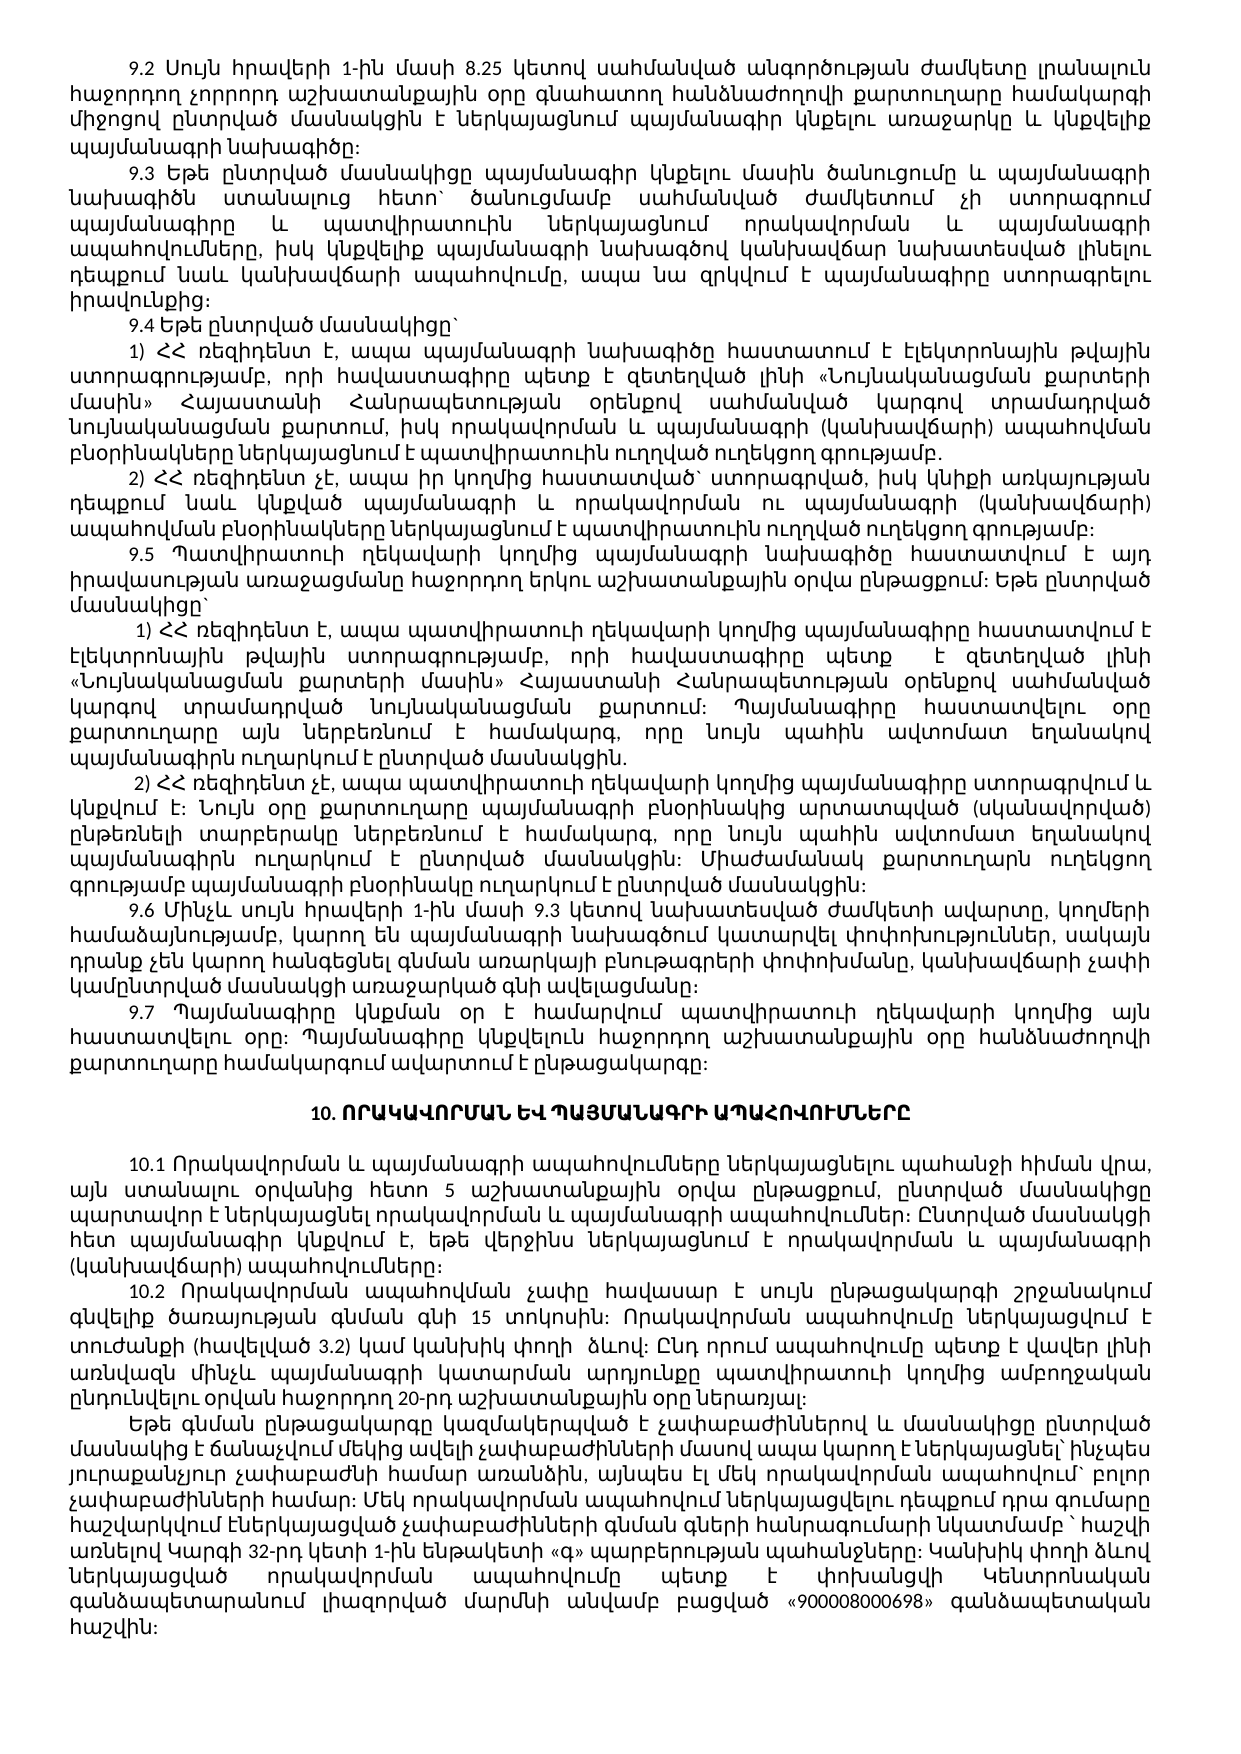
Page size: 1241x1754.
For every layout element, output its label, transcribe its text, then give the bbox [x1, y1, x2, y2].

text 9.2 Սույն հրավերի 1-ին մասի 8.25 կետով սահմանված անգործության ժամկետը լրանալուն հաջորդող չորրորդ աշխատանքային օրը գնահատող հանձնաժողովի քարտուղարը համակարգի միջոցով ընտրված մասնակցին է ներկայացնում պայմանագիր կնքելու առաջարկը և կնքվելիք պայմանագրի նախագիծը: [69, 56, 1152, 160]
text 1) ՀՀ ռեզիդենտ է, ապա պատվիրատուի ղեկավարի կողմից պայմանագիրը հաստատվում է էլեկտրոնային թվային ստորագրությամբ, որի հավաստագիրը պետք է զետեղված լինի «Նույնականացման քարտերի մասին» Հայաստանի Հանրապետության օրենքով սահմանված կարգով տրամադրված նույնականացման քարտում: Պայմանագիրը հաստատվելու օրը քարտուղարը այն ներբեռնում է համակարգ, որը նույն պահին ավտոմատ եղանակով պայմանագիրն ուղարկում է ընտրված մասնակցին. [69, 618, 1152, 770]
text 10.2 Որակավորման ապահովման չափը հավասար է սույն ընթացակարգի շրջանակում գնվելիք ծառայության գնման գնի 15 տոկոսին: Որակավորման ապահովումը ներկայացվում է տուժանքի (հավելված 3.2) կամ կանխիկ փողի ձևով: Ընդ որում ապահովումը պետք է վավեր լինի առնվազն մինչև պայմանագրի կատարման արդյունքը պատվիրատուի կողմից ամբողջական ընդունվելու օրվան հաջորդող 20-րդ աշխատանքային օրը ներառյալ: [69, 1278, 1152, 1411]
text 9.6 Մինչև սույն հրավերի 1-ին մասի 9.3 կետով նախատեսված ժամկետի ավարտը, կողմերի համաձայնությամբ, կարող են պայմանագրի նախագծում կատարվել փոփոխություններ, սակայն դրանք չեն կարող հանգեցնել գնման առարկայի բնութագրերի փոփոխմանը, կանխավճարի չափի կամընտրված մասնակցի առաջարկած գնի ավելացմանը։ [69, 897, 1152, 999]
text 2) ՀՀ ռեզիդենտ չէ, ապա պատվիրատուի ղեկավարի կողմից պայմանագիրը ստորագրվում և կնքվում է: Նույն օրը քարտուղարը պայմանագրի բնօրինակից արտատպված (սկանավորված) ընթեռնելի տարբերակը ներբեռնում է համակարգ, որը նույն պահին ավտոմատ եղանակով պայմանագիրն ուղարկում է ընտրված մասնակցին: Միաժամանակ քարտուղարն ուղեկցող գրությամբ պայմանագրի բնօրինակը ուղարկում է ընտրված մասնակցին: [69, 770, 1152, 897]
text 10. ՈՐԱԿԱՎՈՐՄԱՆ ԵՎ ՊԱՅՄԱՆԱԳՐԻ ԱՊԱՀՈՎՈՒՄՆԵՐԸ [69, 1101, 1152, 1126]
text 10.1 Որակավորման և պայմանագրի ապահովումները ներկայացնելու պահանջի հիման վրա, այն ստանալու օրվանից հետո 5 աշխատանքային օրվա ընթացքում, ընտրված մասնակիցը պարտավոր է ներկայացնել որակավորման և պայմանագրի ապահովումներ։ Ընտրված մասնակցի հետ պայմանագիր կնքվում է, եթե վերջինս ներկայացնում է որակավորման և պայմանագրի (կանխավճարի) ապահովումները։ [69, 1151, 1152, 1278]
text 9.5 Պատվիրատուի ղեկավարի կողմից պայմանագրի նախագիծը հաստատվում է այդ իրավասության առաջացմանը հաջորդող երկու աշխատանքային օրվա ընթացքում: Եթե ընտրված մասնակիցը` [69, 541, 1152, 618]
text Եթե գնման ընթացակարգը կազմակերպված է չափաբաժիններով և մասնակիցը ընտրված մասնակից է ճանաչվում մեկից ավելի չափաբաժինների մասով ապա կարող է ներկայացնել՝ ինչպես յուրաքանչյուր չափաբաժնի համար առանձին, այնպես էլ մեկ որակավորման ապահովում` բոլոր չափաբաժինների համար: Մեկ որակավորման ապահովում ներկայացվելու դեպքում դրա գումարը հաշվարկվում էներկայացված չափաբաժինների գնման գների հանրագումարի նկատմամբ ՝ հաշվի առնելով Կարգի 32-րդ կետի 1-ին ենթակետի «գ» պարբերության պահանջները: Կանխիկ փողի ձևով ներկայացված որակավորման ապահովումը պետք է փոխանցվի Կենտրոնական գանձապետարանում լիազորված մարմնի անվամբ բացված «900008000698» գանձապետական հաշվին: [69, 1411, 1152, 1639]
text 2) ՀՀ ռեզիդենտ չէ, ապա իր կողմից հաստատված` ստորագրված, իսկ կնիքի առկայության դեպքում նաև կնքված պայմանագրի և որակավորման ու պայմանագրի (կանխավճարի) ապահովման բնօրինակները ներկայացնում է պատվիրատուին ուղղված ուղեկցող գրությամբ: [69, 465, 1152, 541]
text 9.3 Եթե ընտրված մասնակիցը պայմանագիր կնքելու մասին ծանուցումը և պայմանագրի նախագիծն ստանալուց հետո` ծանուցմամբ սահմանված ժամկետում չի ստորագրում պայմանագիրը և պատվիրատուին ներկայացնում որակավորման և պայմանագրի ապահովումները, իսկ կնքվելիք պայմանագրի նախագծով կանխավճար նախատեսված լինելու դեպքում նաև կանխավճարի ապահովումը, ապա նա զրկվում է պայմանագիրը ստորագրելու իրավունքից։ [69, 160, 1152, 313]
text 9.7 Պայմանագիրը կնքման օր է համարվում պատվիրատուի ղեկավարի կողմից այն հաստատվելու օրը: Պայմանագիրը կնքվելուն հաջորդող աշխատանքային օրը հանձնաժողովի քարտուղարը համակարգում ավարտում է ընթացակարգը: [69, 999, 1152, 1075]
text 9.4 Եթե ընտրված մասնակիցը` [69, 313, 1152, 338]
text 1) ՀՀ ռեզիդենտ է, ապա պայմանագրի նախագիծը հաստատում է էլեկտրոնային թվային ստորագրությամբ, որի հավաստագիրը պետք է զետեղված լինի «Նույնականացման քարտերի մասին» Հայաստանի Հանրապետության օրենքով սահմանված կարգով տրամադրված նույնականացման քարտում, իսկ որակավորման և պայմանագրի (կանխավճարի) ապահովման բնօրինակները ներկայացնում է պատվիրատուին ուղղված ուղեկցող գրությամբ. [69, 338, 1152, 465]
